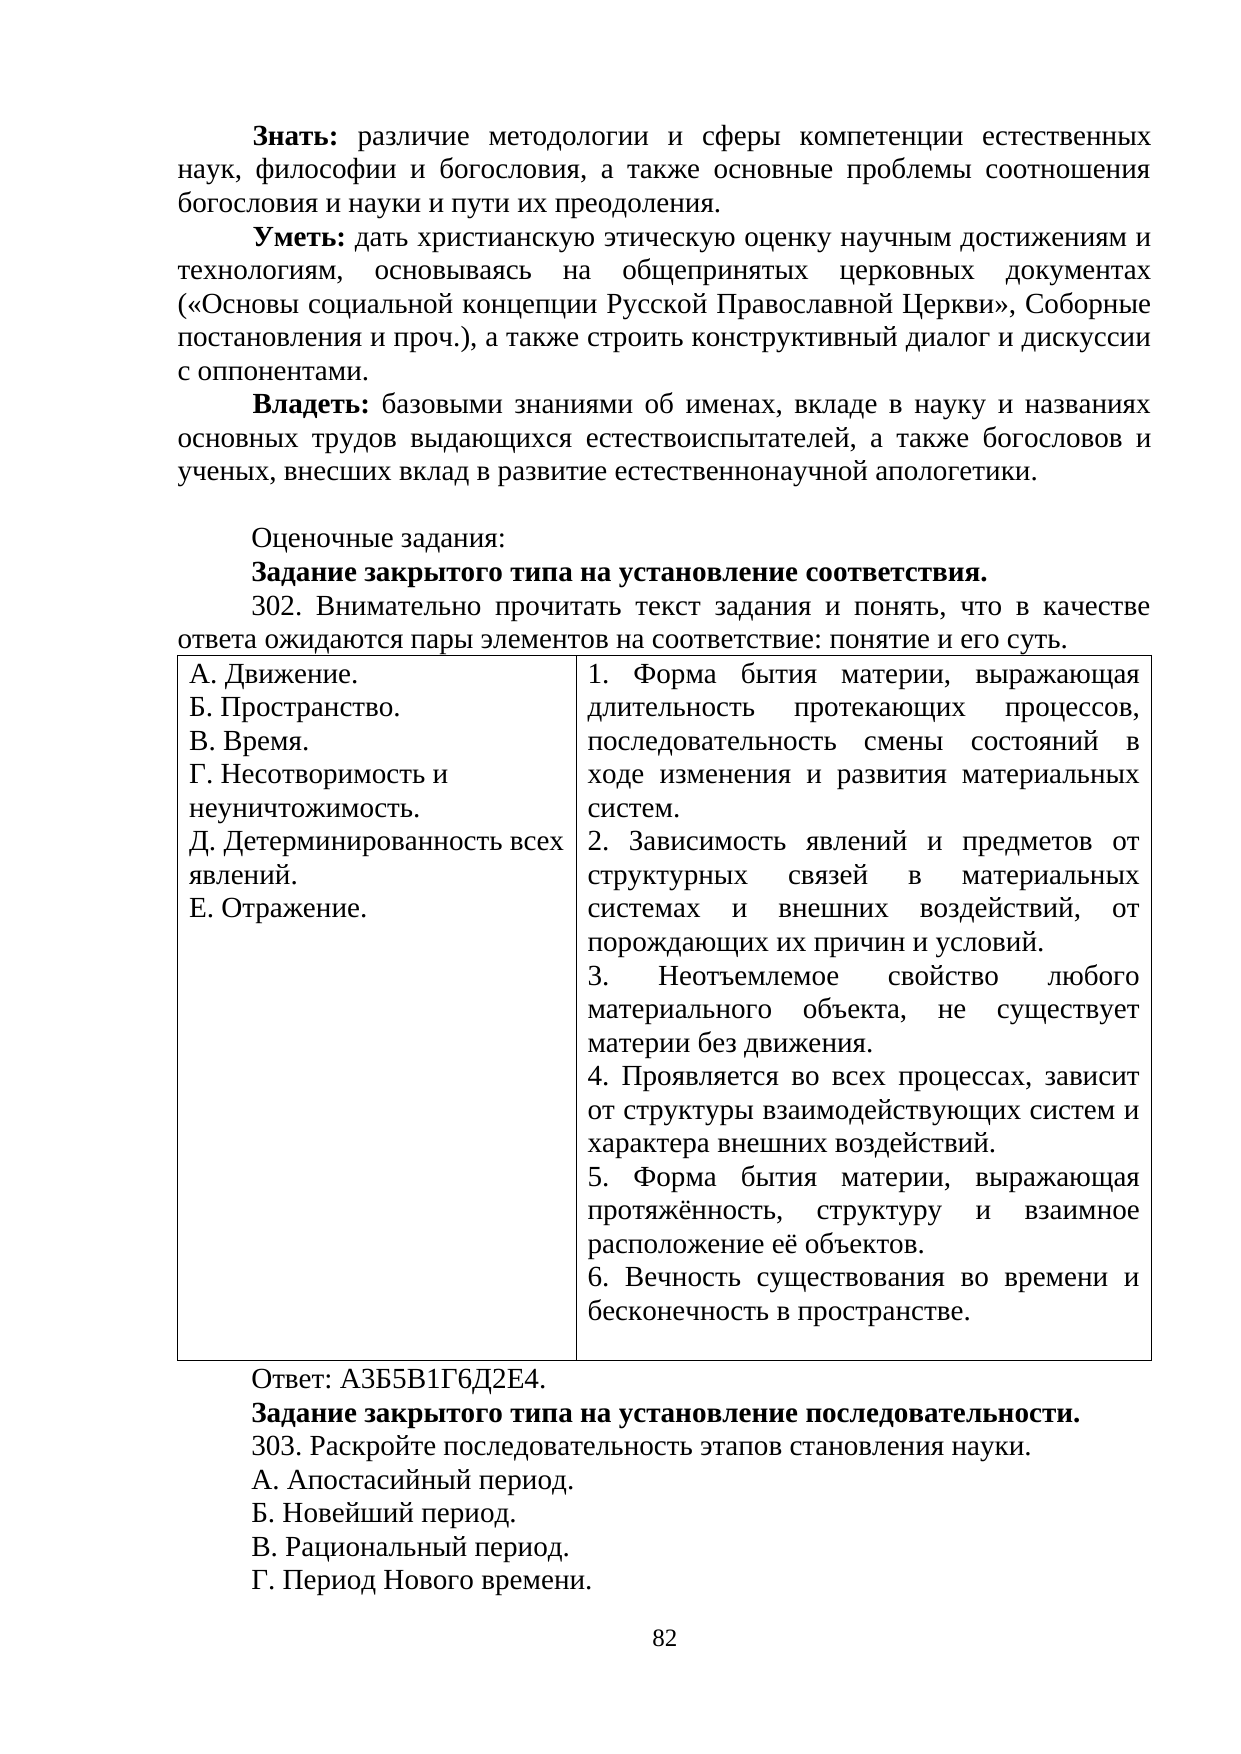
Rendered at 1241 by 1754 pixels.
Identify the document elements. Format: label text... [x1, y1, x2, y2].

text Оценочные задания: [177, 521, 1152, 554]
text Задание закрытого типа на установление соответствия. [177, 554, 1152, 588]
text Ответ: А3Б5В1Г6Д2Е4. [177, 1361, 1152, 1395]
text 303. Раскройте последовательность этапов становления науки. [177, 1428, 1152, 1462]
text Задание закрытого типа на установление последовательности. [177, 1395, 1152, 1428]
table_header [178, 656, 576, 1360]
text А. Апостасийный период. [177, 1462, 1152, 1495]
text Б. Новейший период. [177, 1495, 1152, 1529]
text Уметь: дать христианскую этическую оценку научным достижениям и технологиям, основываясь на общепринятых церковных документах («Основы социальной концепции Русской Православной Церкви», Соборные постановления и проч.), а также строить конструктивный диалог и дискуссии с оппонентами. [177, 219, 1152, 386]
text 302. Внимательно прочитать текст задания и понять, что в качестве ответа ожидаются пары элементов на соответствие: понятие и его суть. [177, 588, 1152, 655]
text Владеть: базовыми знаниями об именах, вкладе в науку и названиях основных трудов выдающихся естествоиспытателей, а также богословов и ученых, внесших вклад в развитие естественнонаучной апологетики. [177, 386, 1152, 487]
text Знать: различие методологии и сферы компетенции естественных наук, философии и богословия, а также основные проблемы соотношения богословия и науки и пути их преодоления. [177, 118, 1152, 219]
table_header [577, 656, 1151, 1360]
text В. Рациональный период. [177, 1529, 1152, 1562]
text Г. Период Нового времени. [177, 1562, 1152, 1596]
